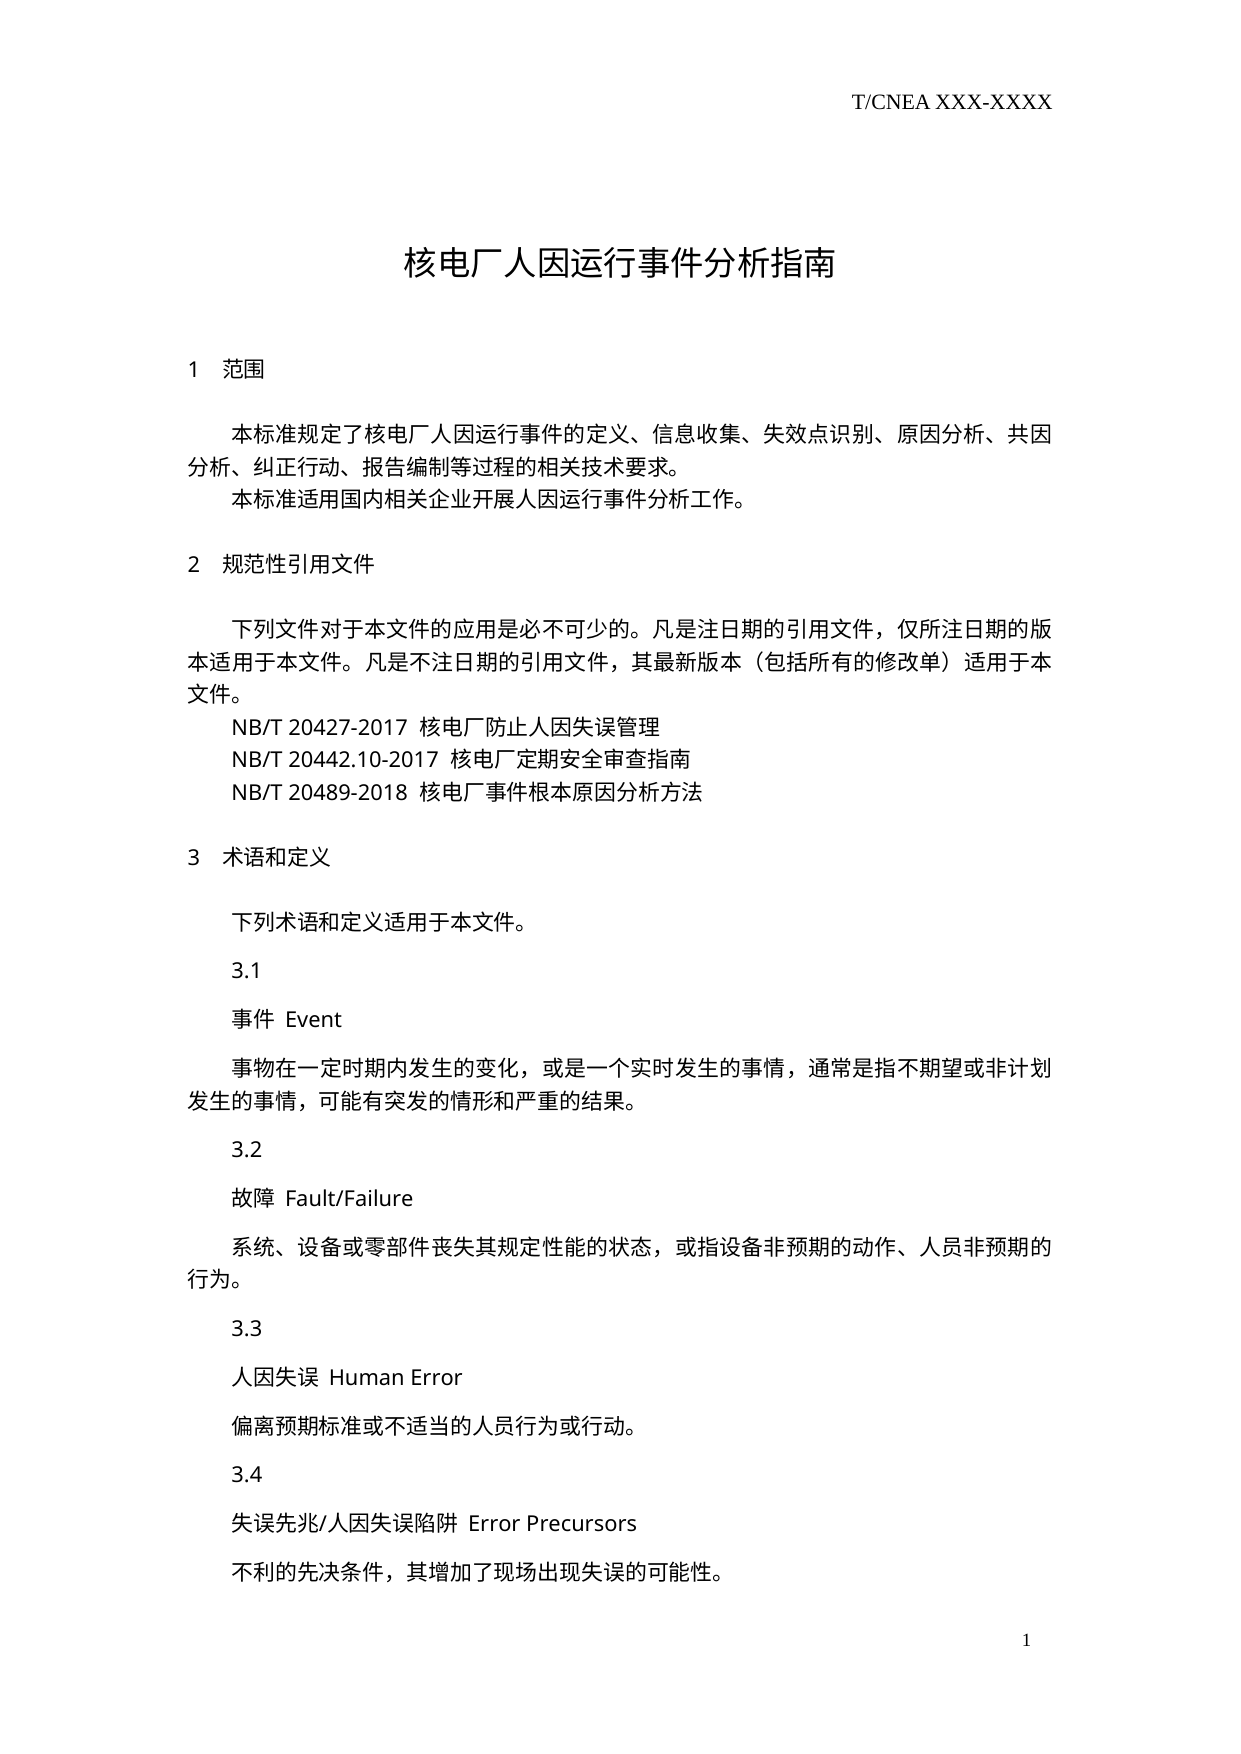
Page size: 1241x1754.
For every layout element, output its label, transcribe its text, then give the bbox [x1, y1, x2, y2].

list 失误先兆/人因失误陷阱 Error Precursors [187, 1506, 1053, 1538]
text 下列术语和定义适用于本文件。 [187, 904, 1053, 937]
text 范围 [187, 352, 1053, 384]
text NB/T 20442.10-2017 核电厂定期安全审查指南 [187, 742, 1053, 774]
text 事物在一定时期内发生的变化，或是一个实时发生的事情，通常是指不期望或非计划发生的事情，可能有突发的情形和严重的结果。 [187, 1051, 1053, 1116]
text 偏离预期标准或不适当的人员行为或行动。 [187, 1408, 1053, 1441]
text 系统、设备或零部件丧失其规定性能的状态，或指设备非预期的动作、人员非预期的行为。 [187, 1229, 1053, 1294]
list 故障 Fault/Failure [187, 1181, 1053, 1213]
text 不利的先决条件，其增加了现场出现失误的可能性。 [187, 1554, 1053, 1587]
text 术语和定义 [187, 839, 1053, 872]
text 下列文件对于本文件的应用是必不可少的。凡是注日期的引用文件，仅所注日期的版本适用于本文件。凡是不注日期的引用文件，其最新版本（包括所有的修改单）适用于本文件。 [187, 612, 1053, 709]
text 规范性引用文件 [187, 547, 1053, 579]
list 人因失误 Human Error [187, 1359, 1053, 1392]
text 本标准规定了核电厂人因运行事件的定义、信息收集、失效点识别、原因分析、共因分析、纠正行动、报告编制等过程的相关技术要求。 [187, 417, 1053, 482]
text 本标准适用国内相关企业开展人因运行事件分析工作。 [187, 482, 1053, 514]
text NB/T 20427-2017 核电厂防止人因失误管理 [187, 709, 1053, 742]
text 核电厂人因运行事件分析指南 [187, 229, 1053, 294]
text NB/T 20489-2018 核电厂事件根本原因分析方法 [187, 774, 1053, 807]
list 事件 Event [187, 1002, 1053, 1034]
